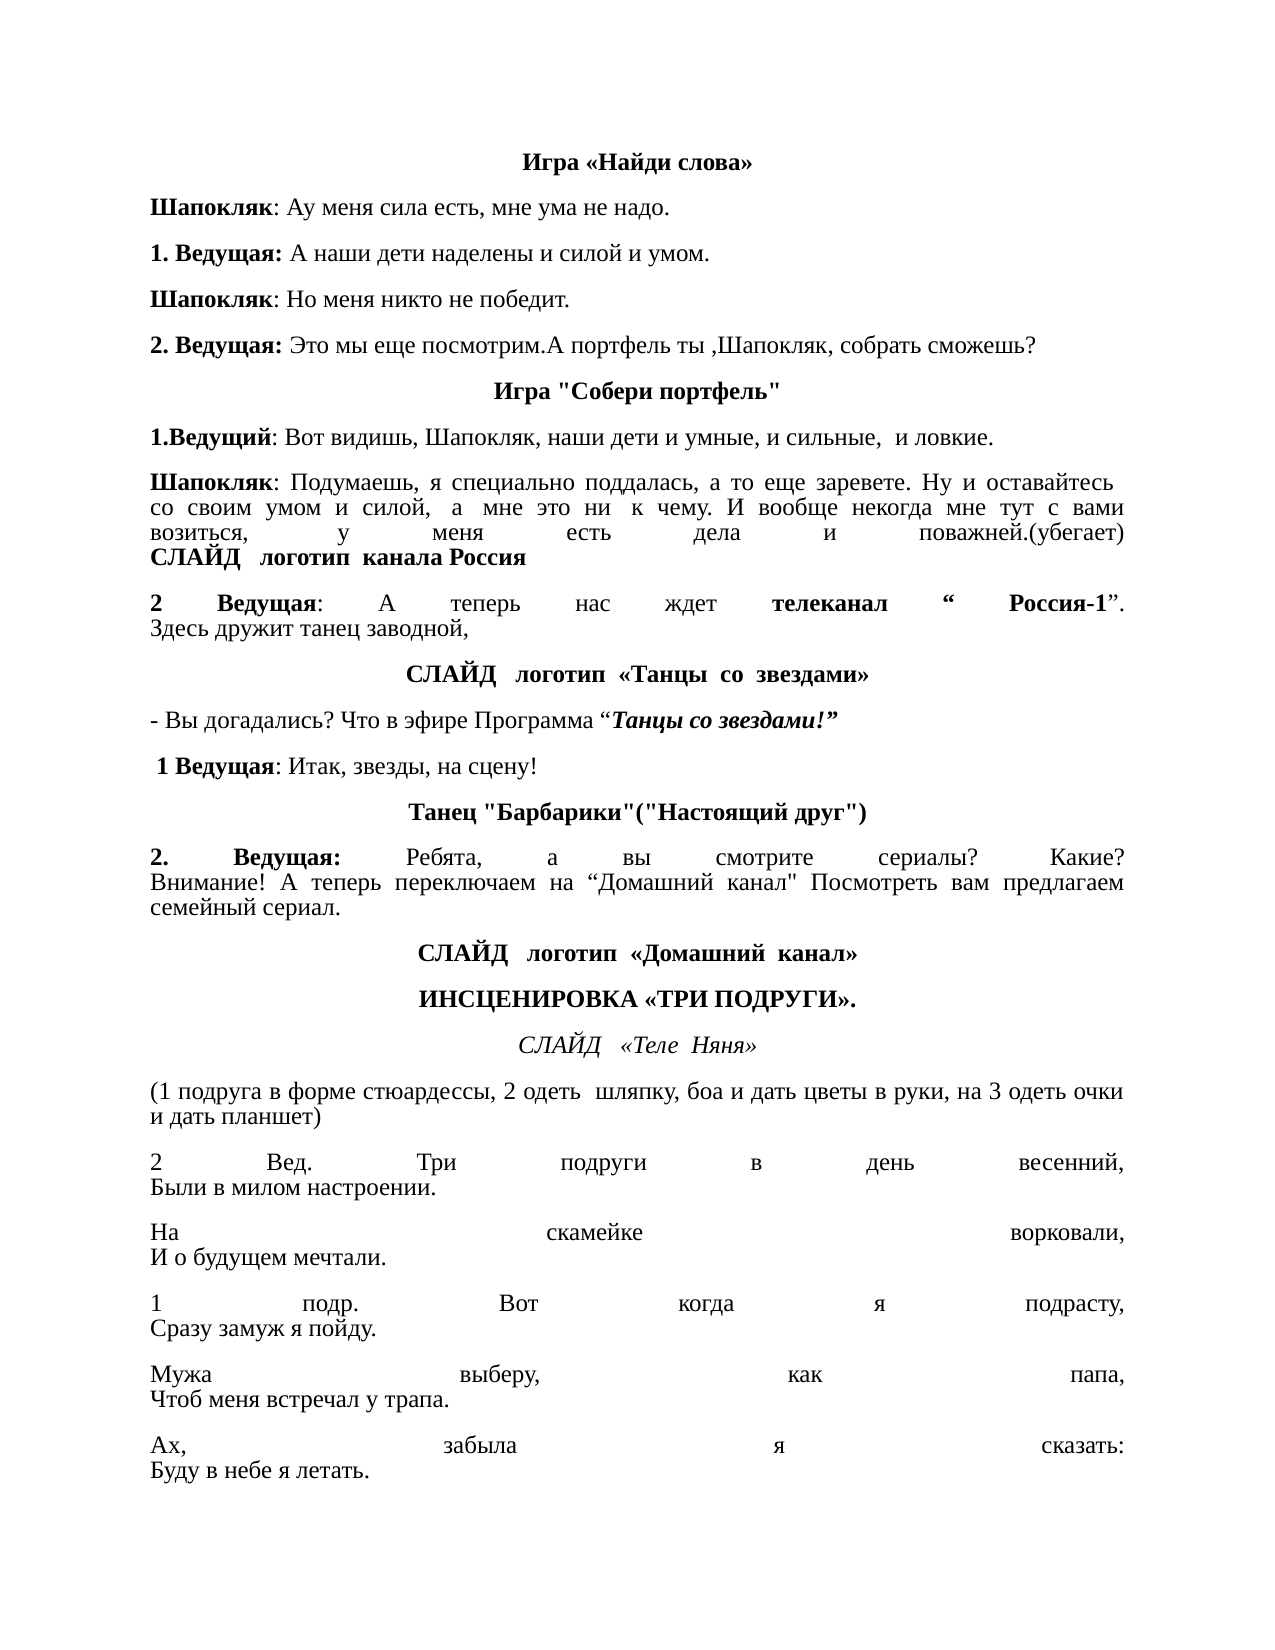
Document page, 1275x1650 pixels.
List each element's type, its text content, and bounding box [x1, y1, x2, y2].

text 1. Ведущая: А наши дети наделены и силой и умом. [150, 242, 1125, 267]
text СЛАЙД логотип «Танцы со звездами» [150, 662, 1125, 687]
text Игра «Найди слова» [150, 150, 1125, 175]
text Шапокляк: Но меня никто не победит. [150, 287, 1125, 312]
text 2 Ведущая: А теперь нас ждет телеканал “ Россия-1”. Здесь дружит танец заводной, [150, 592, 1125, 642]
text Танец "Барбарики"("Настоящий друг") [150, 800, 1125, 825]
text 1.Ведущий: Вот видишь, Шапокляк, наши дети и умные, и сильные, и ловкие. [150, 425, 1125, 450]
text Ах, забыла я сказать: Буду в небе я летать. [150, 1433, 1125, 1483]
text СЛАЙД логотип «Домашний канал» [150, 942, 1125, 967]
text 1 Ведущая: Итак, звезды, на сцену! [150, 754, 1125, 779]
text 2 Вед. Три подруги в день весенний, Были в милом настроении. [150, 1150, 1125, 1200]
text 1 подр. Вот когда я подрасту, Сразу замуж я пойду. [150, 1292, 1125, 1342]
text 2. Ведущая: Это мы еще посмотрим.А портфель ты ,Шапокляк, собрать сможешь? [150, 333, 1125, 358]
text Игра "Собери портфель" [150, 379, 1125, 404]
text СЛАЙД «Теле Няня» [150, 1033, 1125, 1058]
text Шапокляк: Ау меня сила есть, мне ума не надо. [150, 196, 1125, 221]
text - Вы догадались? Что в эфире Программа “Танцы со звездами!” [150, 708, 1125, 733]
text Шапокляк: Подумаешь, я специально поддалась, а то еще заревете. Ну и оставайтесь со своим умом и силой, а мне это ни к чему. И вообще некогда мне тут с вами возиться, у меня есть дела и поважней.(убегает) СЛАЙД логотип канала Россия [150, 471, 1125, 571]
text На скамейке ворковали, И о будущем мечтали. [150, 1221, 1125, 1271]
text Мужа выберу, как папа, Чтоб меня встречал у трапа. [150, 1362, 1125, 1412]
text 2. Ведущая: Ребята, а вы смотрите сериалы? Какие? Внимание! А теперь переключаем на “Домашний канал" Посмотреть вам предлагаем семейный сериал. [150, 846, 1125, 921]
text (1 подруга в форме стюардессы, 2 одеть шляпку, боа и дать цветы в руки, на 3 одеть очки и дать планшет) [150, 1079, 1125, 1129]
text ИНСЦЕНИРОВКА «ТРИ ПОДРУГИ». [150, 987, 1125, 1012]
